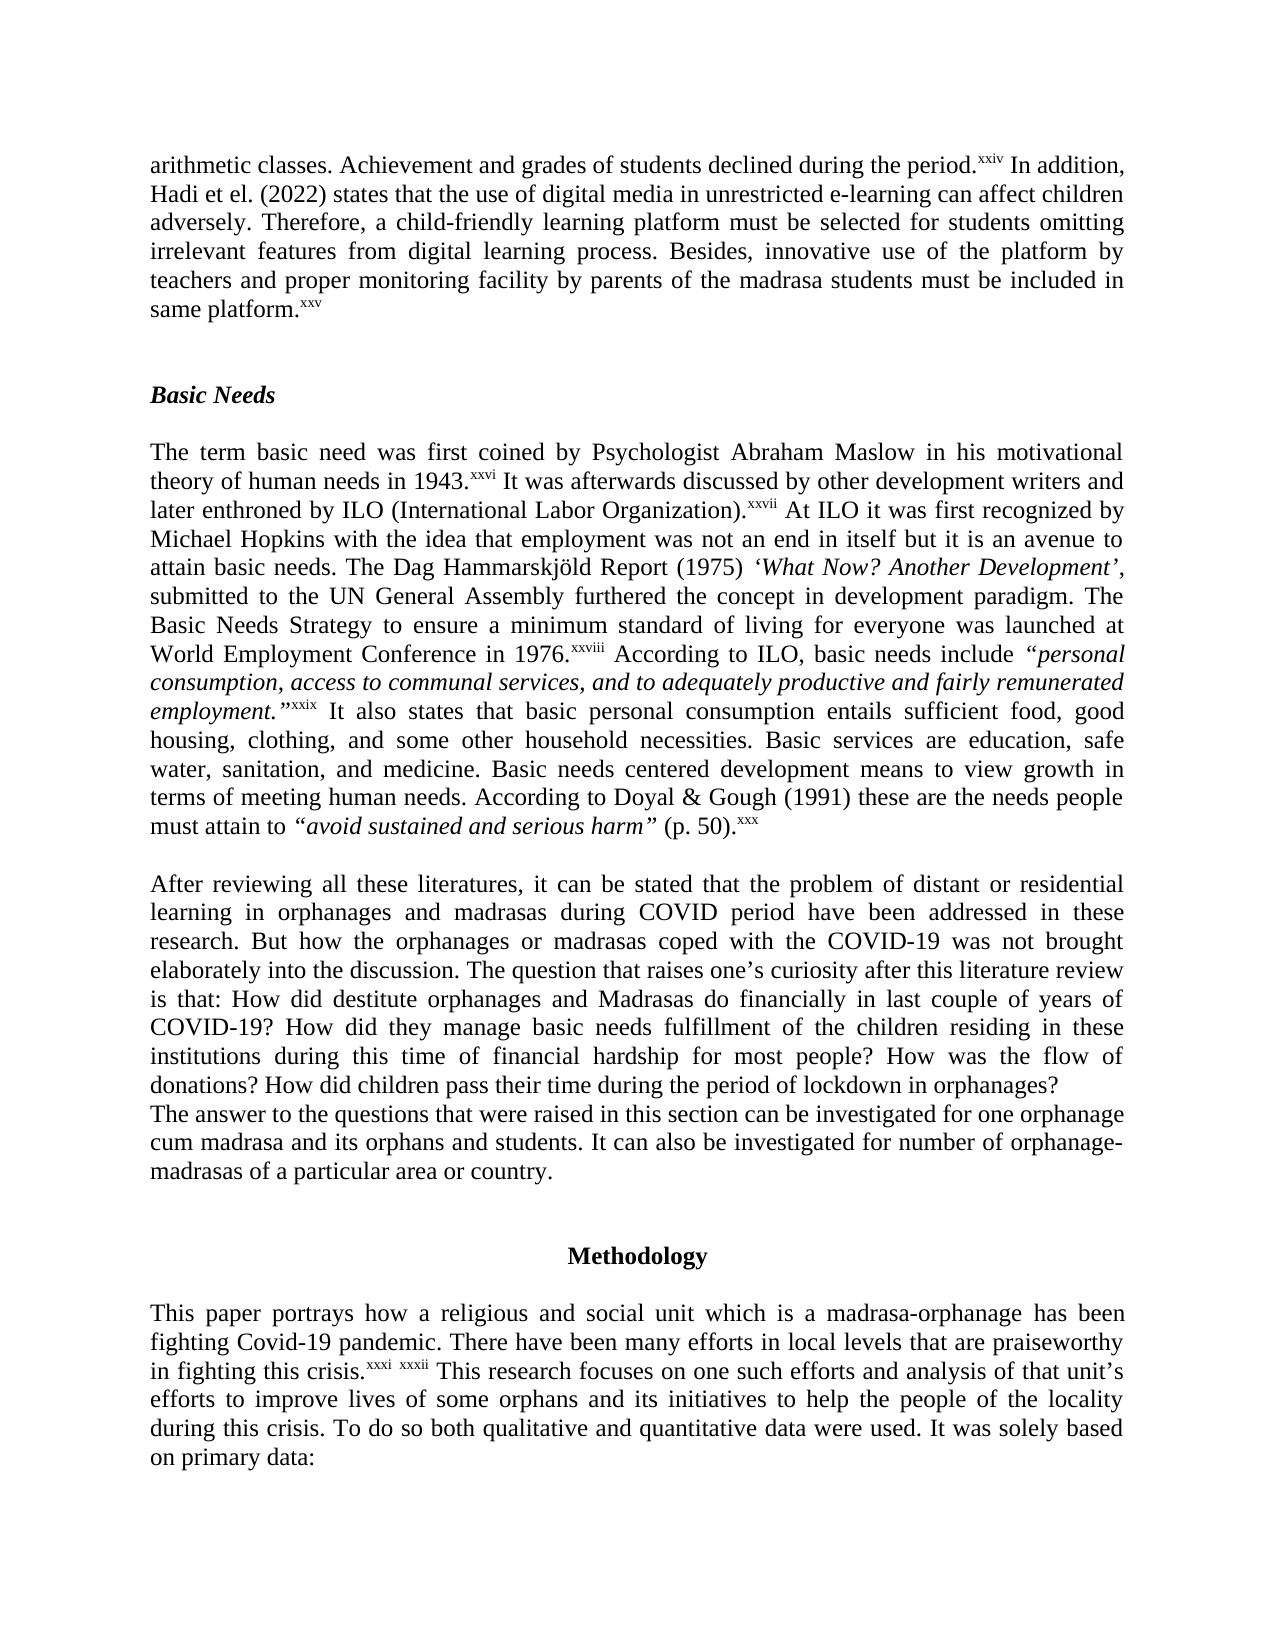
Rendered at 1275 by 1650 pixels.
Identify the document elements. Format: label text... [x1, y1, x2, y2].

text The term basic need was first coined by Psychologist Abraham Maslow in his motivational theory of human needs in 1943. It was afterwards discussed by other development writers and later enthroned by ILO (International Labor Organization). At ILO it was first recognized by Michael Hopkins with the idea that employment was not an end in itself but it is an avenue to attain basic needs. The Dag Hammarskjöld Report (1975) ‘What Now? Another Development’, submitted to the UN General Assembly furthered the concept in development paradigm. The Basic Needs Strategy to ensure a minimum standard of living for everyone was launched at World Employment Conference in 1976. According to ILO, basic needs include “personal consumption, access to communal services, and to adequately productive and fairly remunerated employment.” It also states that basic personal consumption entails sufficient food, good housing, clothing, and some other household necessities. Basic services are education, safe water, sanitation, and medicine. Basic needs centered development means to view growth in terms of meeting human needs. According to Doyal & Gough (1991) these are the needs people must attain to “avoid sustained and serious harm” (p. 50). [150, 437, 1125, 840]
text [150, 150, 1125, 322]
text This paper portrays how a religious and social unit which is a madrasa-orphanage has been fighting Covid-19 pandemic. There have been many efforts in local levels that are praiseworthy in fighting this crisis. This research focuses on one such efforts and analysis of that unit’s efforts to improve lives of some orphans and its initiatives to help the people of the locality during this crisis. To do so both qualitative and quantitative data were used. It was solely based on primary data: [150, 1298, 1125, 1471]
text Methodology [150, 1241, 1125, 1269]
text Basic Needs [150, 380, 1125, 409]
text The answer to the questions that were raised in this section can be investigated for one orphanage cum madrasa and its orphans and students. It can also be investigated for number of orphanage-madrasas of a particular area or country. [150, 1099, 1125, 1185]
text After reviewing all these literatures, it can be stated that the problem of distant or residential learning in orphanages and madrasas during COVID period have been addressed in these research. But how the orphanages or madrasas coped with the COVID-19 was not brought elaborately into the discussion. The question that raises one’s curiosity after this literature review is that: How did destitute orphanages and Madrasas do financially in last couple of years of COVID-19? How did they manage basic needs fulfillment of the children residing in these institutions during this time of financial hardship for most people? How was the flow of donations? How did children pass their time during the period of lockdown in orphanages? [150, 869, 1125, 1099]
